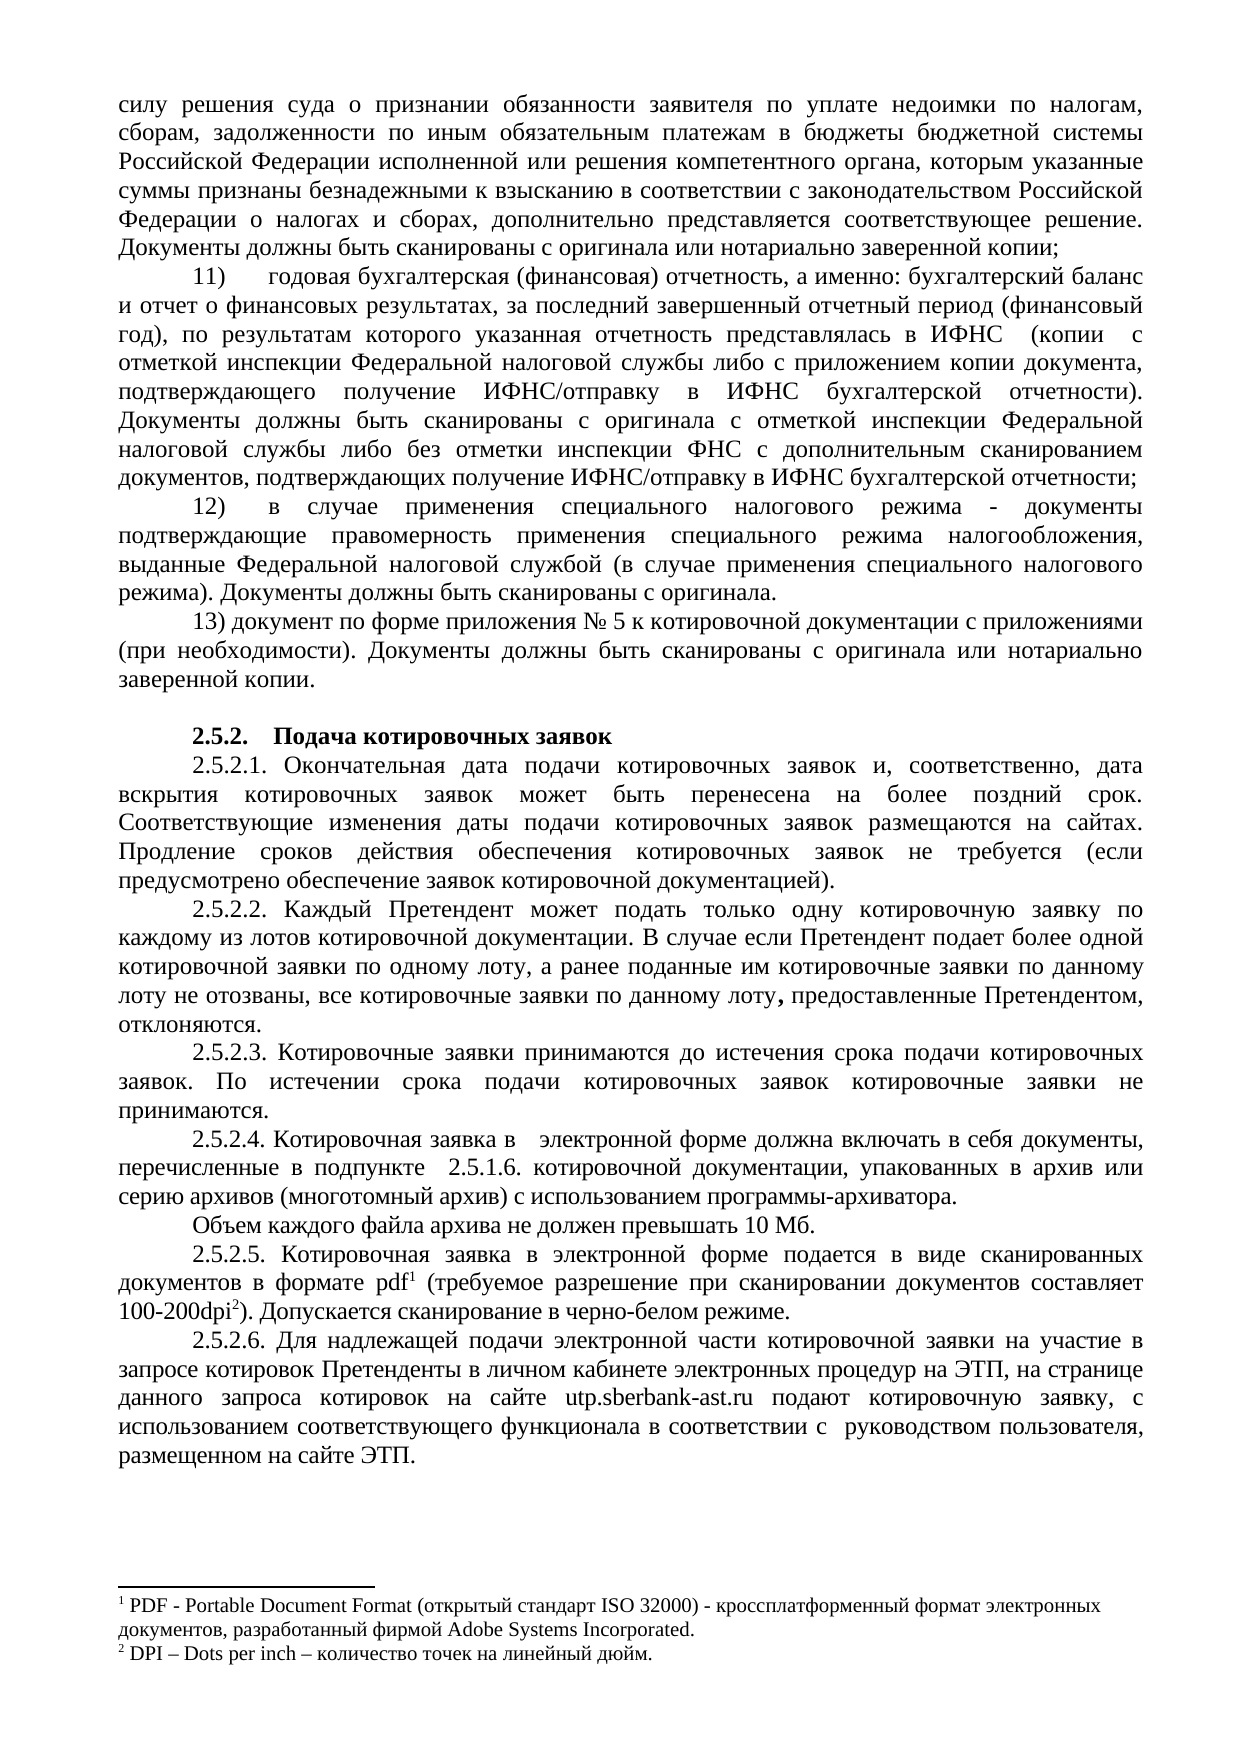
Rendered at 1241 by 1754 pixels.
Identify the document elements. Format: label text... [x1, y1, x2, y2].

subtitle Подача котировочных заявок [192, 721, 1144, 750]
text 13) документ по форме приложения № 5 к котировочной документации с приложениями (при необходимости). Документы должны быть сканированы с оригинала или нотариально заверенной копии. [118, 606, 1144, 692]
text 2.5.2.3. Котировочные заявки принимаются до истечения срока подачи котировочных заявок. По истечении срока подачи котировочных заявок котировочные заявки не принимаются. [118, 1037, 1144, 1124]
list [118, 89, 1144, 261]
text 2.5.2.6. Для надлежащей подачи электронной части котировочной заявки на участие в запросе котировок Претенденты в личном кабинете электронных процедур на ЭТП, на странице данного запроса котировок на сайте utp.sberbank-ast.ru подают котировочную заявку, с использованием соответствующего функционала в соответствии с руководством пользователя, размещенном на сайте ЭТП. [118, 1325, 1144, 1469]
text Объем каждого файла архива не должен превышать 10 Мб. [118, 1210, 1144, 1239]
text 2.5.2.2. Каждый Претендент может подать только одну котировочную заявку по каждому из лотов котировочной документации. В случае если Претендент подает более одной котировочной заявки по одному лоту, а ранее поданные им котировочные заявки по данному лоту не отозваны, все котировочные заявки по данному лоту, предоставленные Претендентом, отклоняются. [118, 894, 1144, 1037]
text 2.5.2.5. Котировочная заявка в электронной форме подается в виде сканированных документов в формате pdf (требуемое разрешение при сканировании документов составляет 100-200dpi). Допускается сканирование в черно-белом режиме. [118, 1239, 1144, 1325]
text 2.5.2.4. Котировочная заявка в электронной форме должна включать в себя документы, перечисленные в подпункте 2.5.1.6. котировочной документации, упакованных в архив или серию архивов (многотомный архив) с использованием программы-архиватора. [118, 1124, 1144, 1210]
text 2.5.2.1. Окончательная дата подачи котировочных заявок и, соответственно, дата вскрытия котировочных заявок может быть перенесена на более поздний срок. Соответствующие изменения даты подачи котировочных заявок размещаются на сайтах. Продление сроков действия обеспечения котировочных заявок не требуется (если предусмотрено обеспечение заявок котировочной документацией). [118, 750, 1144, 894]
list годовая бухгалтерская (финансовая) отчетность, а именно: бухгалтерский баланс и отчет о финансовых результатах, за последний завершенный отчетный период (финансовый год), по результатам которого указанная отчетность представлялась в ИФНС (копии с отметкой инспекции Федеральной налоговой службы либо с приложением копии документа, подтверждающего получение ИФНС/отправку в ИФНС бухгалтерской отчетности). Документы должны быть сканированы с оригинала с отметкой инспекции Федеральной налоговой службы либо без отметки инспекции ФНС с дополнительным сканированием документов, подтверждающих получение ИФНС/отправку в ИФНС бухгалтерской отчетности; [118, 261, 1144, 491]
list в случае применения специального налогового режима - документы подтверждающие правомерность применения специального режима налогообложения, выданные Федеральной налоговой службой (в случае применения специального налогового режима). Документы должны быть сканированы с оригинала. [118, 491, 1144, 606]
